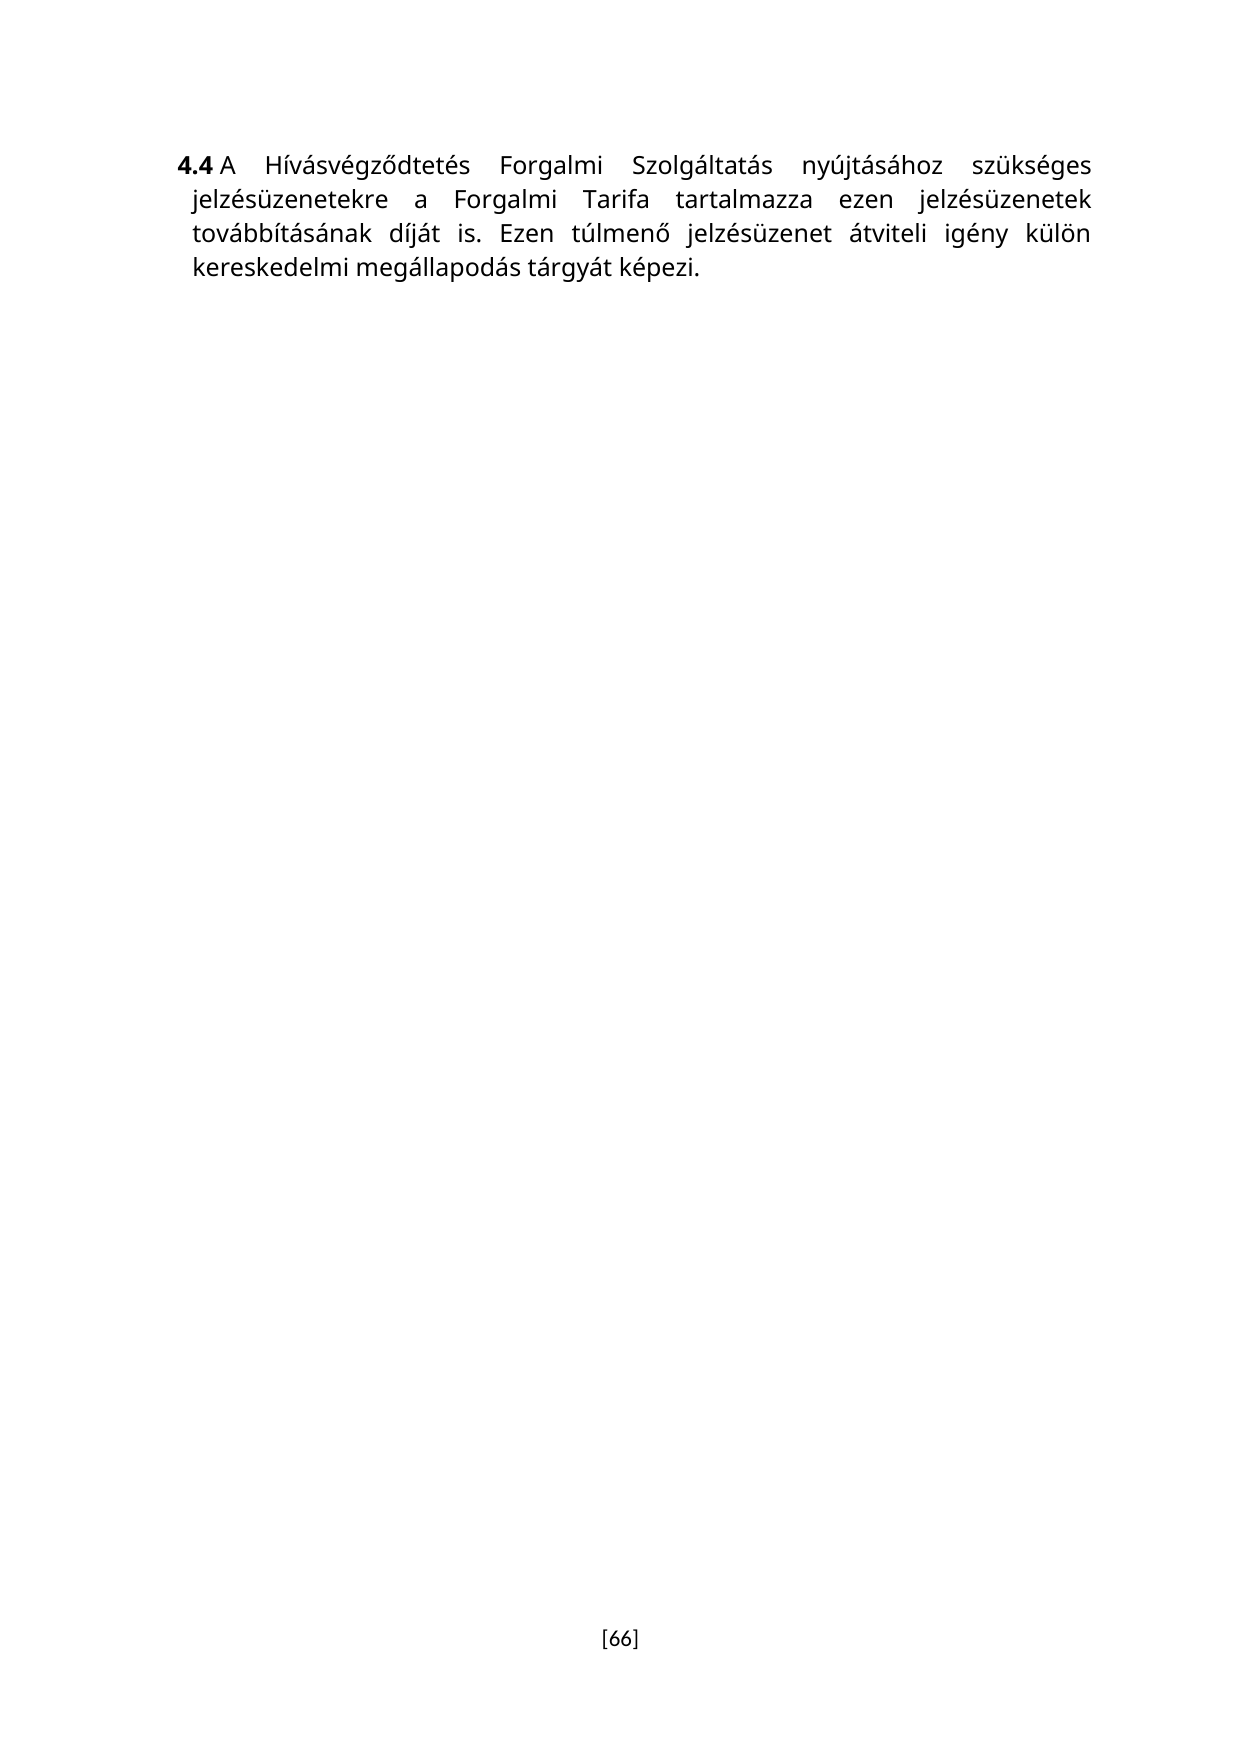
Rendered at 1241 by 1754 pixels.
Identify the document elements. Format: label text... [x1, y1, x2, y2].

text 4.4 A Hívásvégződtetés Forgalmi Szolgáltatás nyújtásához szükséges jelzésüzenetekre a Forgalmi Tarifa tartalmazza ezen jelzésüzenetek továbbításának díját is. Ezen túlmenő jelzésüzenet átviteli igény külön kereskedelmi megállapodás tárgyát képezi. [177, 148, 1092, 284]
